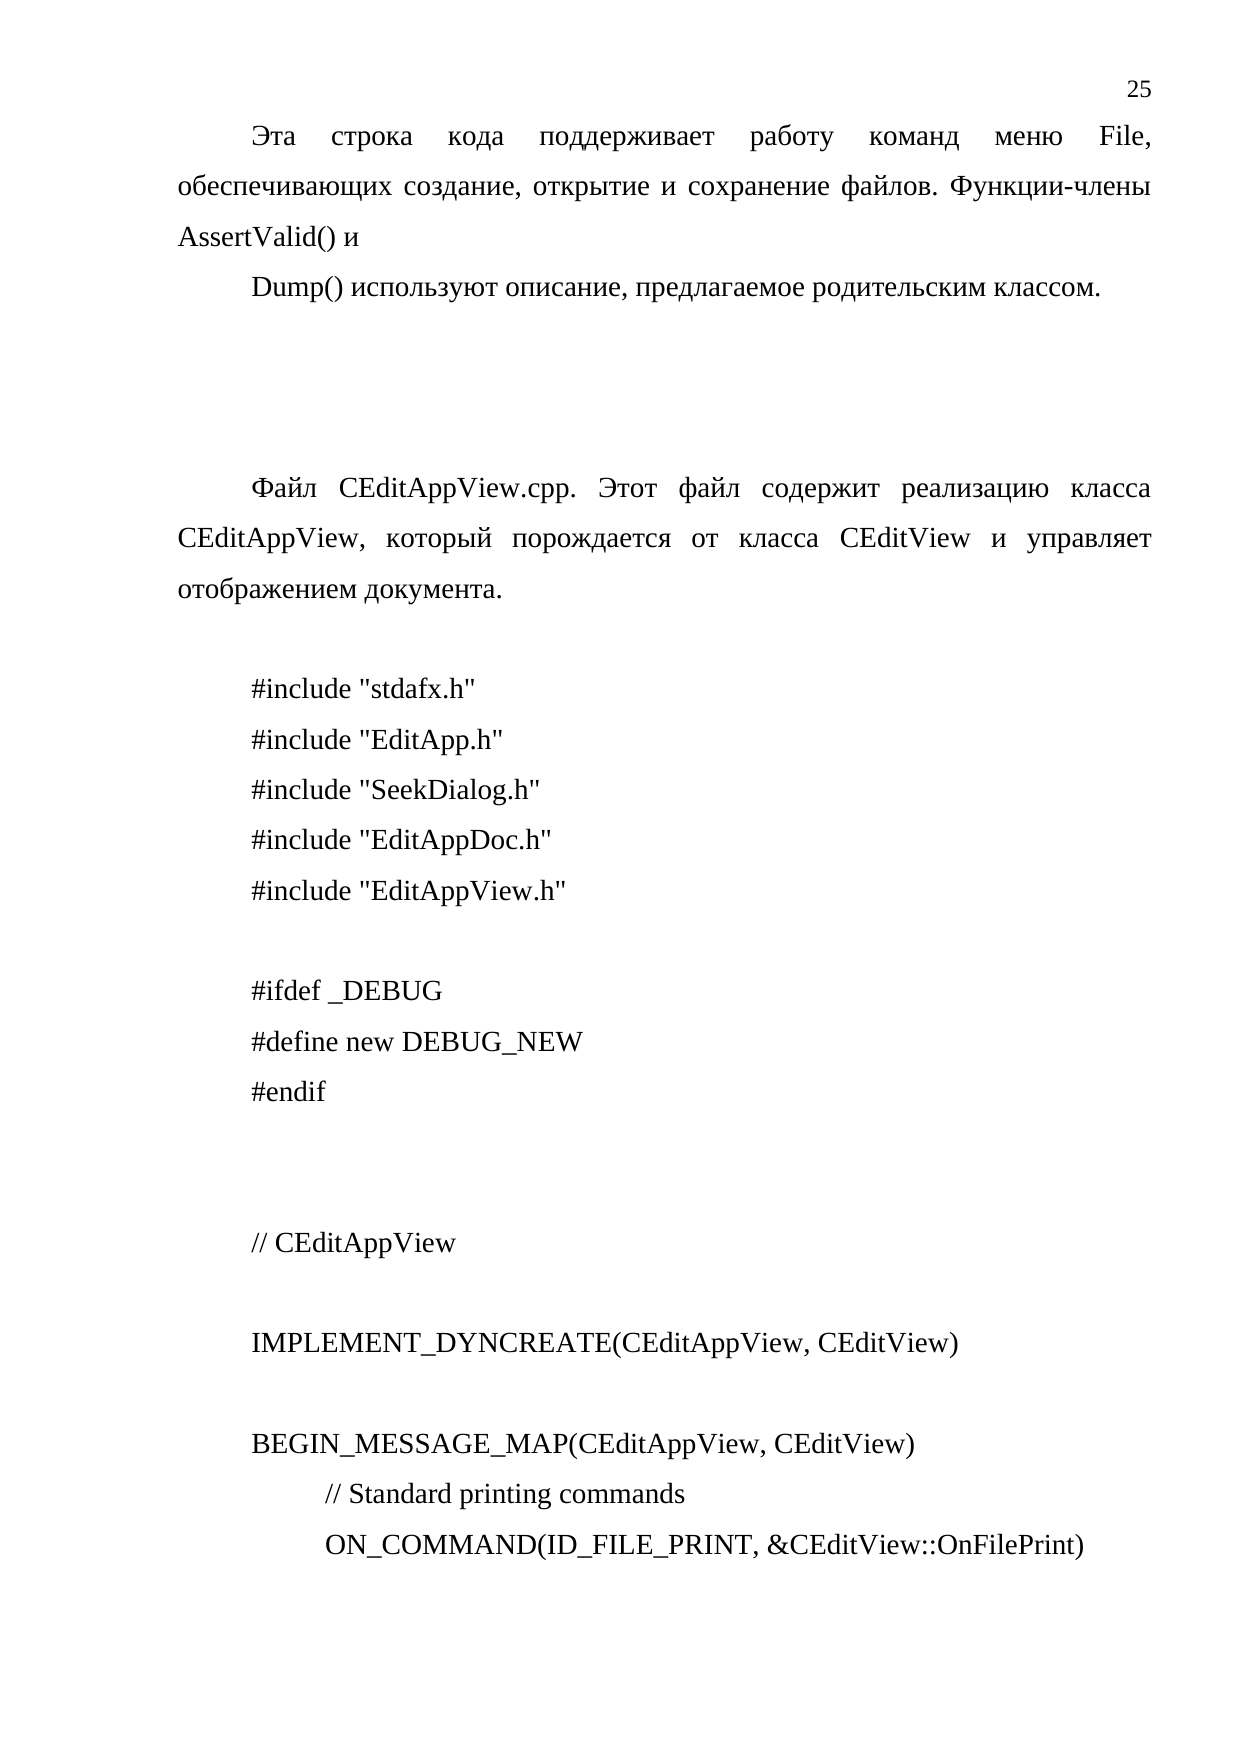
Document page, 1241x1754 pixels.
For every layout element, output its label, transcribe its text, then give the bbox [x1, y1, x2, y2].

text #include "SeekDialog.h" [177, 772, 1152, 806]
text Эта строка кода поддерживает работу команд меню File, обеспечивающих создание, открытие и сохранение файлов. Функции-члены AssertValid() и [177, 118, 1152, 252]
text #include "EditApp.h" [177, 722, 1152, 755]
text #include "stdafx.h" [177, 672, 1152, 705]
text Файл CEditAppView.cpp. Этот файл содержит реализацию класса CEditAppView, который порождается от класса CEditView и управляет отображением документа. [177, 470, 1152, 604]
text IMPLEMENT_DYNCREATE(CEditAppView, CEditView) [177, 1326, 1152, 1359]
text #include "EditAppDoc.h" [177, 822, 1152, 856]
text ON_COMMAND(ID_FILE_PRINT, &CEditView::OnFilePrint) [177, 1527, 1152, 1560]
text #define new DEBUG_NEW [177, 1024, 1152, 1057]
text #endif [177, 1074, 1152, 1108]
text // Standard printing commands [177, 1477, 1152, 1510]
text BEGIN_MESSAGE_MAP(CEditAppView, CEditView) [177, 1426, 1152, 1460]
text // CEditAppView [177, 1225, 1152, 1258]
text #include "EditAppView.h" [177, 873, 1152, 906]
text #ifdef _DEBUG [177, 973, 1152, 1007]
text Dump() используют описание, предлагаемое родительским классом. [177, 269, 1152, 303]
